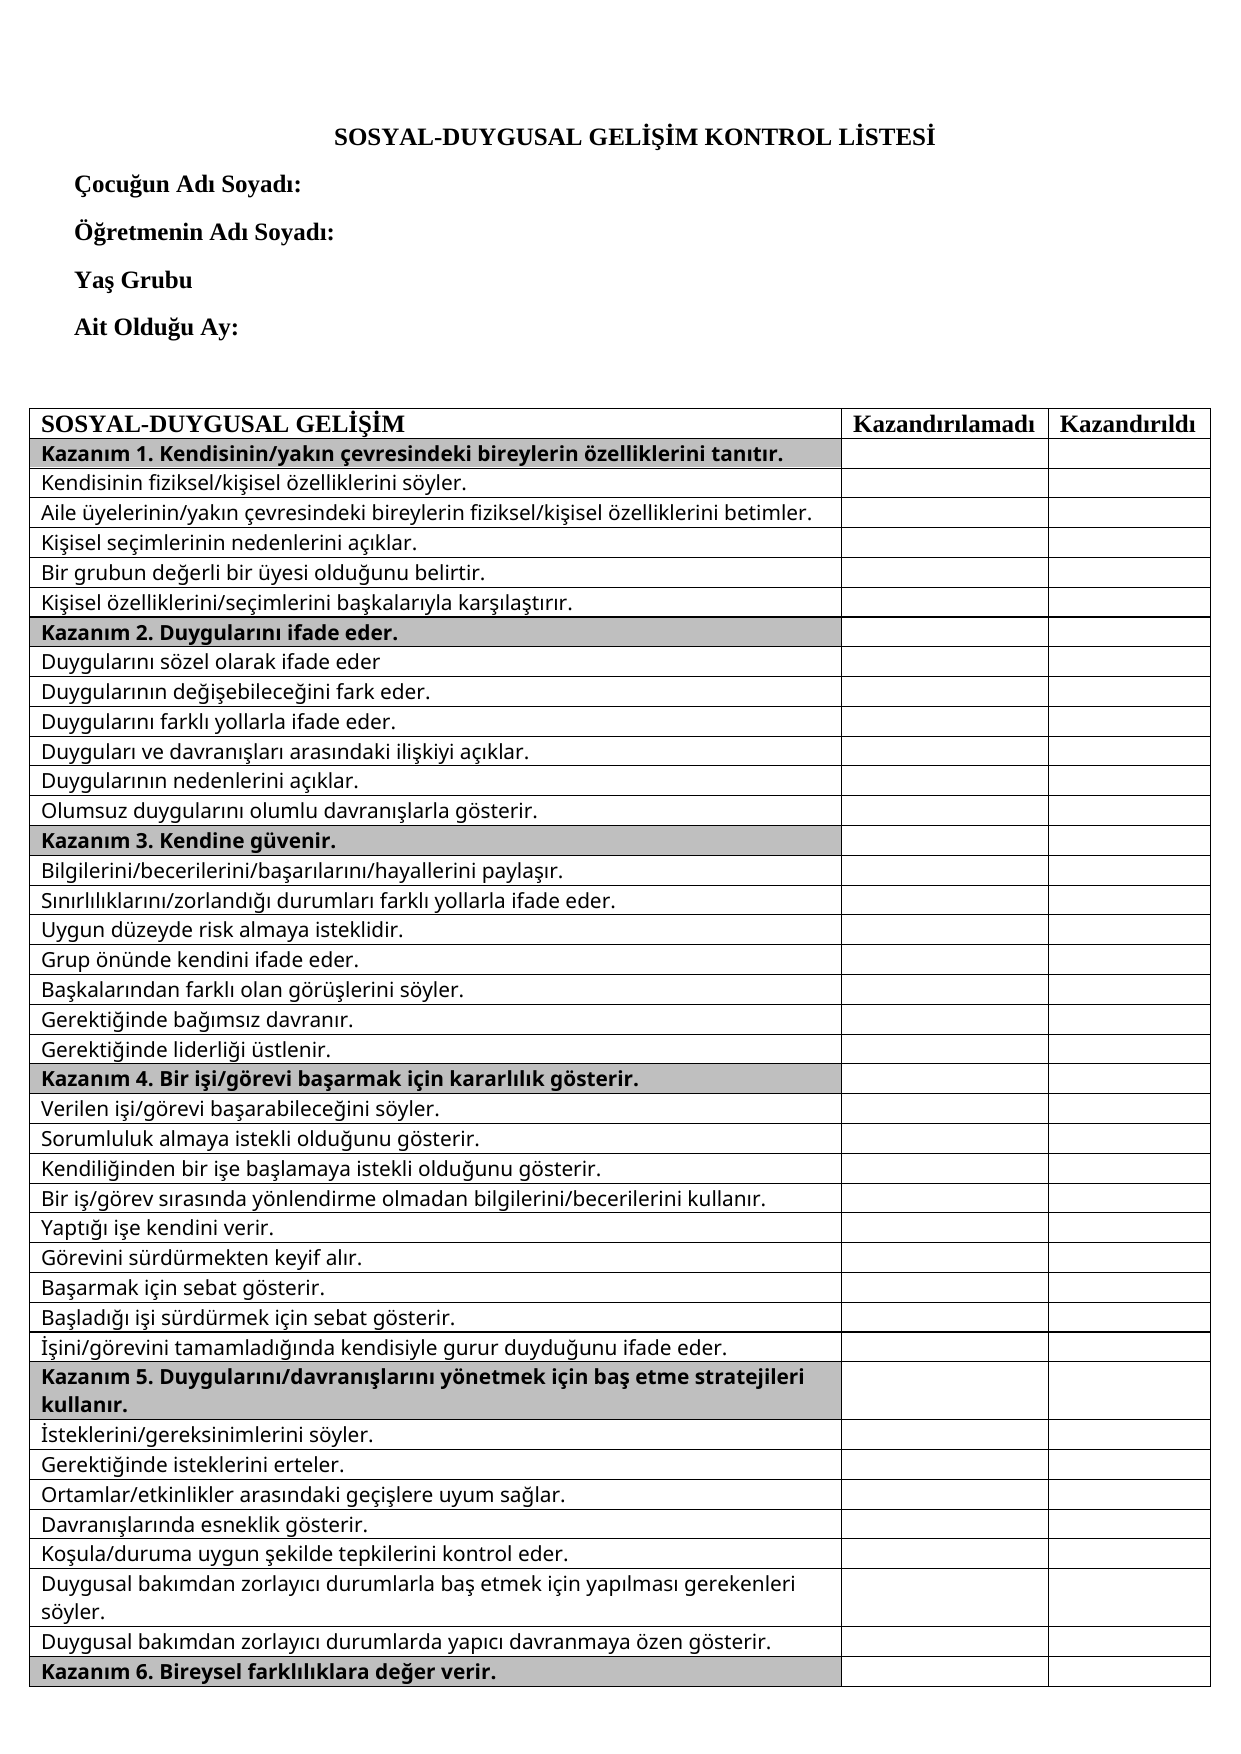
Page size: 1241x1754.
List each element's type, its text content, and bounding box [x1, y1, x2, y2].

table_cell [1049, 1450, 1210, 1479]
table_cell Duygularının değişebileceğini fark eder. [30, 677, 841, 706]
table_cell [1049, 1005, 1210, 1033]
table_cell [1049, 1303, 1210, 1331]
table_cell [842, 1213, 1048, 1242]
table_cell [842, 1124, 1048, 1153]
table_cell [1049, 945, 1210, 974]
table_cell Duygularını sözel olarak ifade eder [30, 647, 841, 676]
table_cell [1049, 1569, 1210, 1626]
table_cell Uygun düzeyde risk almaya isteklidir. [30, 915, 841, 944]
text Çocuğun Adı Soyadı: [74, 169, 1196, 198]
table_cell [842, 1539, 1048, 1568]
table_cell [842, 1420, 1048, 1449]
table_cell [842, 1627, 1048, 1656]
table_cell Olumsuz duygularını olumlu davranışlarla gösterir. [30, 796, 841, 825]
table_cell [1049, 1064, 1210, 1093]
table_cell Kendisinin fiziksel/kişisel özelliklerini söyler. [30, 469, 841, 497]
table_cell [1049, 1657, 1210, 1686]
table_cell [842, 975, 1048, 1004]
table_cell [842, 826, 1048, 855]
table_cell [1049, 1154, 1210, 1182]
table_cell [842, 498, 1048, 527]
table_cell [842, 796, 1048, 825]
table_cell Yaptığı işe kendini verir. [30, 1213, 841, 1242]
table_cell [1049, 915, 1210, 944]
table_cell Kazanım 6. Bireysel farklılıklara değer verir. [30, 1657, 841, 1686]
table_header Kazandırıldı [1049, 409, 1210, 438]
table_cell [842, 618, 1048, 646]
table_cell [1049, 975, 1210, 1004]
table_cell Gerektiğinde isteklerini erteler. [30, 1450, 841, 1479]
table_cell [1049, 826, 1210, 855]
table_cell [842, 707, 1048, 736]
table_cell [1049, 439, 1210, 467]
table_cell [842, 1243, 1048, 1272]
table_cell [1049, 1094, 1210, 1123]
table_cell Gerektiğinde liderliği üstlenir. [30, 1035, 841, 1063]
table_cell [842, 1510, 1048, 1538]
table_cell İşini/görevini tamamladığında kendisiyle gurur duyduğunu ifade eder. [30, 1333, 841, 1361]
table_cell Duygularının nedenlerini açıklar. [30, 766, 841, 795]
table_cell [1049, 677, 1210, 706]
table_cell Kazanım 2. Duygularını ifade eder. [30, 618, 841, 646]
table_cell [842, 439, 1048, 467]
table_cell [1049, 558, 1210, 587]
table_cell [842, 1064, 1048, 1093]
table_cell [842, 915, 1048, 944]
table_cell [1049, 1273, 1210, 1302]
table_cell [842, 528, 1048, 557]
table_cell Bir grubun değerli bir üyesi olduğunu belirtir. [30, 558, 841, 587]
table_cell [1049, 469, 1210, 497]
table_cell Duyguları ve davranışları arasındaki ilişkiyi açıklar. [30, 737, 841, 765]
table_header SOSYAL-DUYGUSAL GELİŞİM [30, 409, 841, 438]
table_cell Kazanım 1. Kendisinin/yakın çevresindeki bireylerin özelliklerini tanıtır. [30, 439, 841, 467]
text Ait Olduğu Ay: [74, 312, 1196, 341]
table_cell Sorumluluk almaya istekli olduğunu gösterir. [30, 1124, 841, 1153]
table_cell [1049, 1480, 1210, 1508]
table_cell [1049, 796, 1210, 825]
table_cell [1049, 1124, 1210, 1153]
table_cell [1049, 886, 1210, 914]
table_cell [842, 856, 1048, 884]
table_cell [842, 1362, 1048, 1419]
table_cell [842, 1569, 1048, 1626]
table_cell [1049, 1184, 1210, 1212]
table_cell [1049, 1035, 1210, 1063]
table_cell Sınırlılıklarını/zorlandığı durumları farklı yollarla ifade eder. [30, 886, 841, 914]
table_cell Duygusal bakımdan zorlayıcı durumlarda yapıcı davranmaya özen gösterir. [30, 1627, 841, 1656]
table_cell [842, 737, 1048, 765]
table_cell Duygularını farklı yollarla ifade eder. [30, 707, 841, 736]
table_cell Davranışlarında esneklik gösterir. [30, 1510, 841, 1538]
table_cell Kazanım 5. Duygularını/davranışlarını yönetmek için baş etme stratejileri kullanır. [30, 1362, 841, 1419]
table_cell [1049, 856, 1210, 884]
table_cell İsteklerini/gereksinimlerini söyler. [30, 1420, 841, 1449]
table_cell [842, 1094, 1048, 1123]
table_cell [842, 1154, 1048, 1182]
table_cell [842, 766, 1048, 795]
table_cell [1049, 707, 1210, 736]
table_cell Kendiliğinden bir işe başlamaya istekli olduğunu gösterir. [30, 1154, 841, 1182]
text SOSYAL-DUYGUSAL GELİŞİM KONTROL LİSTESİ [74, 122, 1196, 150]
table_cell Duygusal bakımdan zorlayıcı durumlarla baş etmek için yapılması gerekenleri söyler. [30, 1569, 841, 1626]
table_cell Kişisel seçimlerinin nedenlerini açıklar. [30, 528, 841, 557]
table_cell [1049, 647, 1210, 676]
table_cell Koşula/duruma uygun şekilde tepkilerini kontrol eder. [30, 1539, 841, 1568]
table_cell Ortamlar/etkinlikler arasındaki geçişlere uyum sağlar. [30, 1480, 841, 1508]
text Yaş Grubu [74, 265, 1196, 293]
table_cell Grup önünde kendini ifade eder. [30, 945, 841, 974]
table_cell Başkalarından farklı olan görüşlerini söyler. [30, 975, 841, 1004]
table_cell [842, 1303, 1048, 1331]
table_cell [1049, 1627, 1210, 1656]
table_header Kazandırılamadı [842, 409, 1048, 438]
table_cell [842, 945, 1048, 974]
table_cell [842, 677, 1048, 706]
text Öğretmenin Adı Soyadı: [74, 217, 1196, 246]
table_cell [842, 1480, 1048, 1508]
table_cell [1049, 528, 1210, 557]
table_cell Görevini sürdürmekten keyif alır. [30, 1243, 841, 1272]
table_cell Başladığı işi sürdürmek için sebat gösterir. [30, 1303, 841, 1331]
table_cell [1049, 1420, 1210, 1449]
table_cell [842, 558, 1048, 587]
table_cell Aile üyelerinin/yakın çevresindeki bireylerin fiziksel/kişisel özelliklerini betimler. [30, 498, 841, 527]
table_cell [1049, 1510, 1210, 1538]
table_cell [842, 588, 1048, 616]
table_cell [842, 1184, 1048, 1212]
table_cell Başarmak için sebat gösterir. [30, 1273, 841, 1302]
table_cell [842, 1273, 1048, 1302]
table_cell [842, 1450, 1048, 1479]
table_cell Gerektiğinde bağımsız davranır. [30, 1005, 841, 1033]
table_cell [1049, 1333, 1210, 1361]
table_cell Bir iş/görev sırasında yönlendirme olmadan bilgilerini/becerilerini kullanır. [30, 1184, 841, 1212]
table_cell [1049, 588, 1210, 616]
table_cell [1049, 766, 1210, 795]
table_cell [1049, 737, 1210, 765]
table_cell Kazanım 3. Kendine güvenir. [30, 826, 841, 855]
table_cell [1049, 618, 1210, 646]
table_cell [842, 1005, 1048, 1033]
table_cell [1049, 1362, 1210, 1419]
table_cell [842, 1035, 1048, 1063]
table_cell Kişisel özelliklerini/seçimlerini başkalarıyla karşılaştırır. [30, 588, 841, 616]
table_cell Kazanım 4. Bir işi/görevi başarmak için kararlılık gösterir. [30, 1064, 841, 1093]
table_cell [1049, 1243, 1210, 1272]
table_cell [1049, 1539, 1210, 1568]
table_cell [842, 886, 1048, 914]
table_cell [1049, 1213, 1210, 1242]
table_cell [842, 647, 1048, 676]
table_cell [842, 1333, 1048, 1361]
table_cell Verilen işi/görevi başarabileceğini söyler. [30, 1094, 841, 1123]
table_cell [1049, 498, 1210, 527]
table_cell Bilgilerini/becerilerini/başarılarını/hayallerini paylaşır. [30, 856, 841, 884]
table_cell [842, 469, 1048, 497]
table_cell [842, 1657, 1048, 1686]
